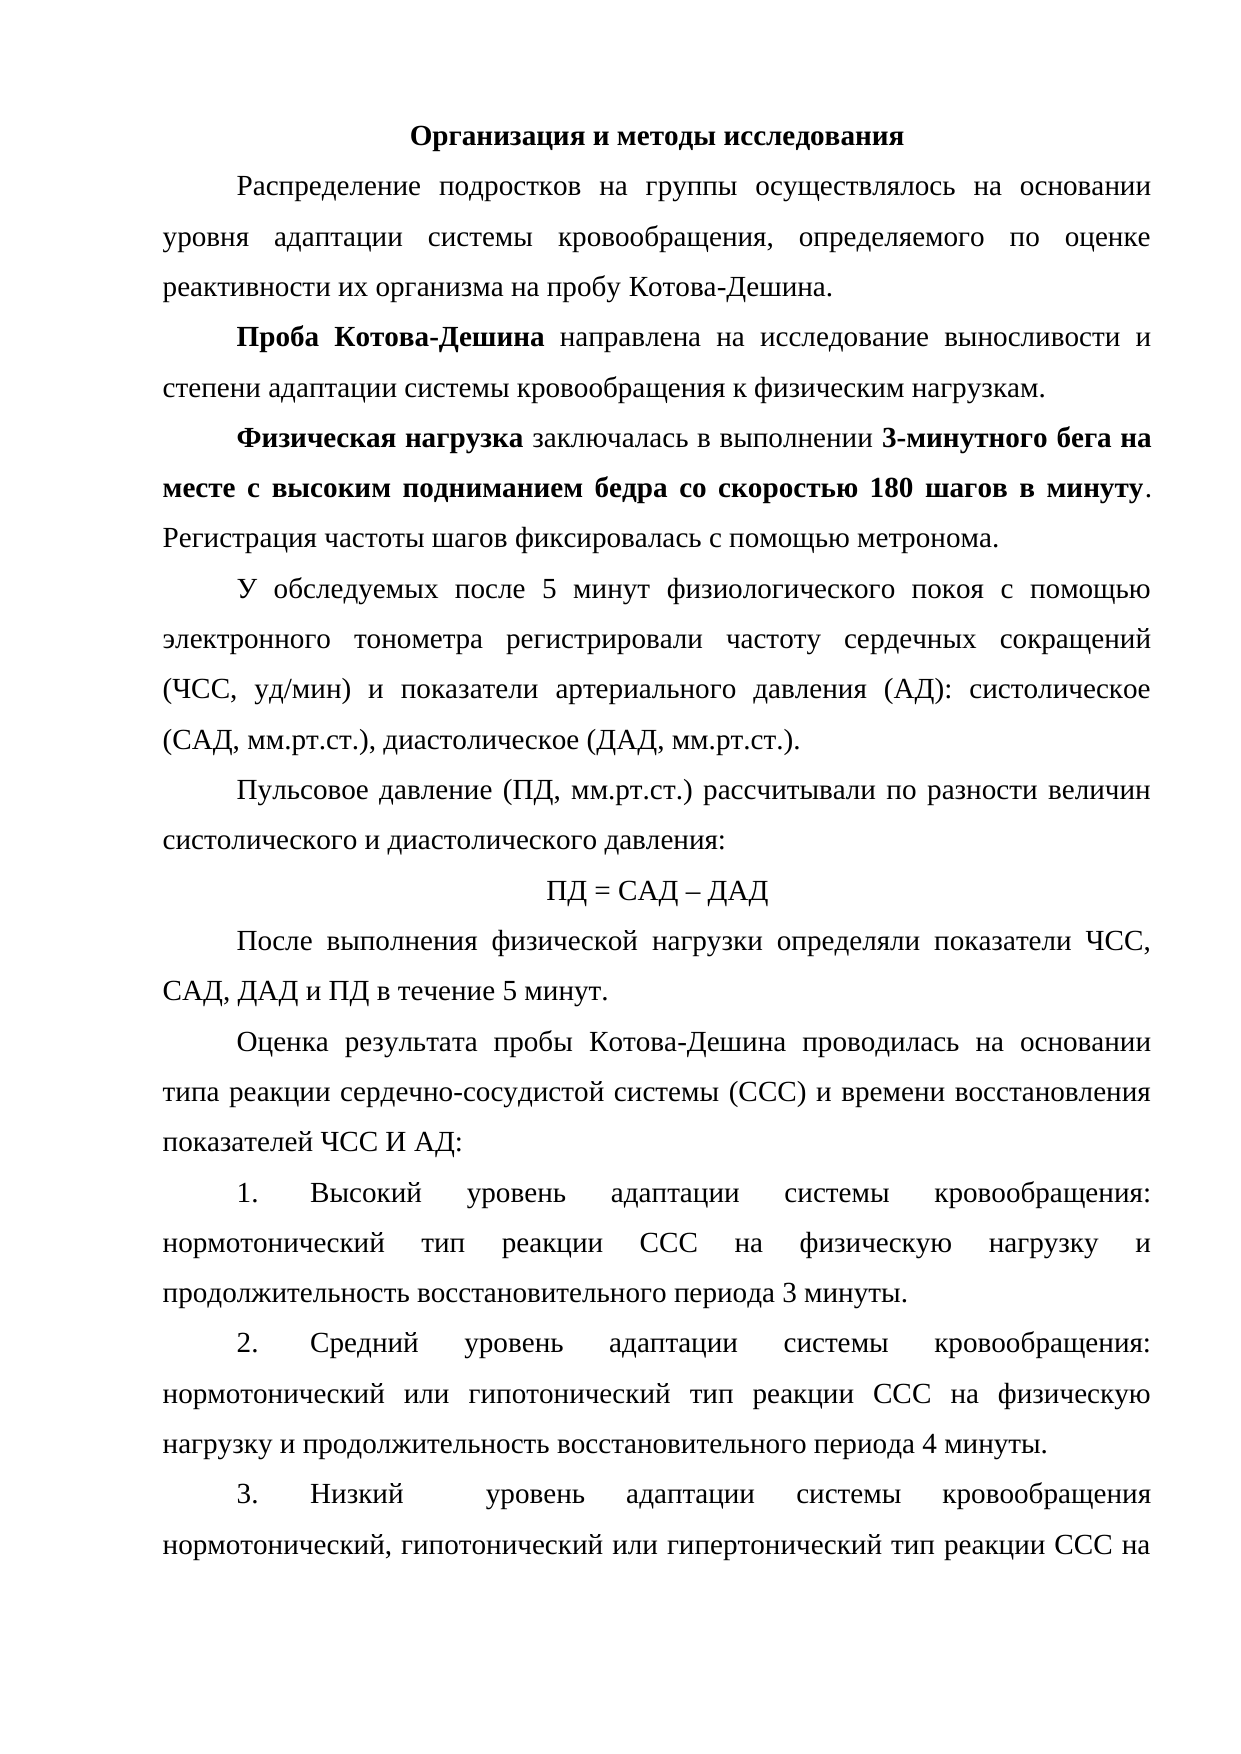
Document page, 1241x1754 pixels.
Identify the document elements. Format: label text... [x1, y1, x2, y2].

text После выполнения физической нагрузки определяли показатели ЧСС, САД, ДАД и ПД в течение 5 минут. [162, 923, 1152, 1007]
text Пульсовое давление (ПД, мм.рт.ст.) рассчитывали по разности величин систолического и диастолического давления: [162, 772, 1152, 856]
text Оценка результата пробы Котова-Дешина проводилась на основании типа реакции сердечно-сосудистой системы (ССС) и времени восстановления показателей ЧСС И АД: [162, 1024, 1152, 1158]
text Физическая нагрузка заключалась в выполнении 3-минутного бега на месте с высоким подниманием бедра со скоростью 180 шагов в минуту. Регистрация частоты шагов фиксировалась с помощью метронома. [162, 420, 1152, 554]
text Организация и методы исследования [162, 118, 1152, 152]
text Распределение подростков на группы осуществлялось на основании уровня адаптации системы кровообращения, определяемого по оценке реактивности их организма на пробу Котова-Дешина. [162, 168, 1152, 303]
text Проба Котова-Дешина направлена на исследование выносливости и степени адаптации системы кровообращения к физическим нагрузкам. [162, 319, 1152, 403]
list Высокий уровень адаптации системы кровообращения: нормотонический тип реакции ССС на физическую нагрузку и продолжительность восстановительного периода 3 минуты. [162, 1175, 1152, 1309]
text У обследуемых после 5 минут физиологического покоя с помощью электронного тонометра регистрировали частоту сердечных сокращений (ЧСС, уд/мин) и показатели артериального давления (АД): систолическое (САД, мм.рт.ст.), диастолическое (ДАД, мм.рт.ст.). [162, 571, 1152, 755]
text ПД = САД – ДАД [162, 873, 1152, 906]
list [162, 1477, 1152, 1560]
list Средний уровень адаптации системы кровообращения: нормотонический или гипотонический тип реакции ССС на физическую нагрузку и продолжительность восстановительного периода 4 минуты. [162, 1326, 1152, 1460]
